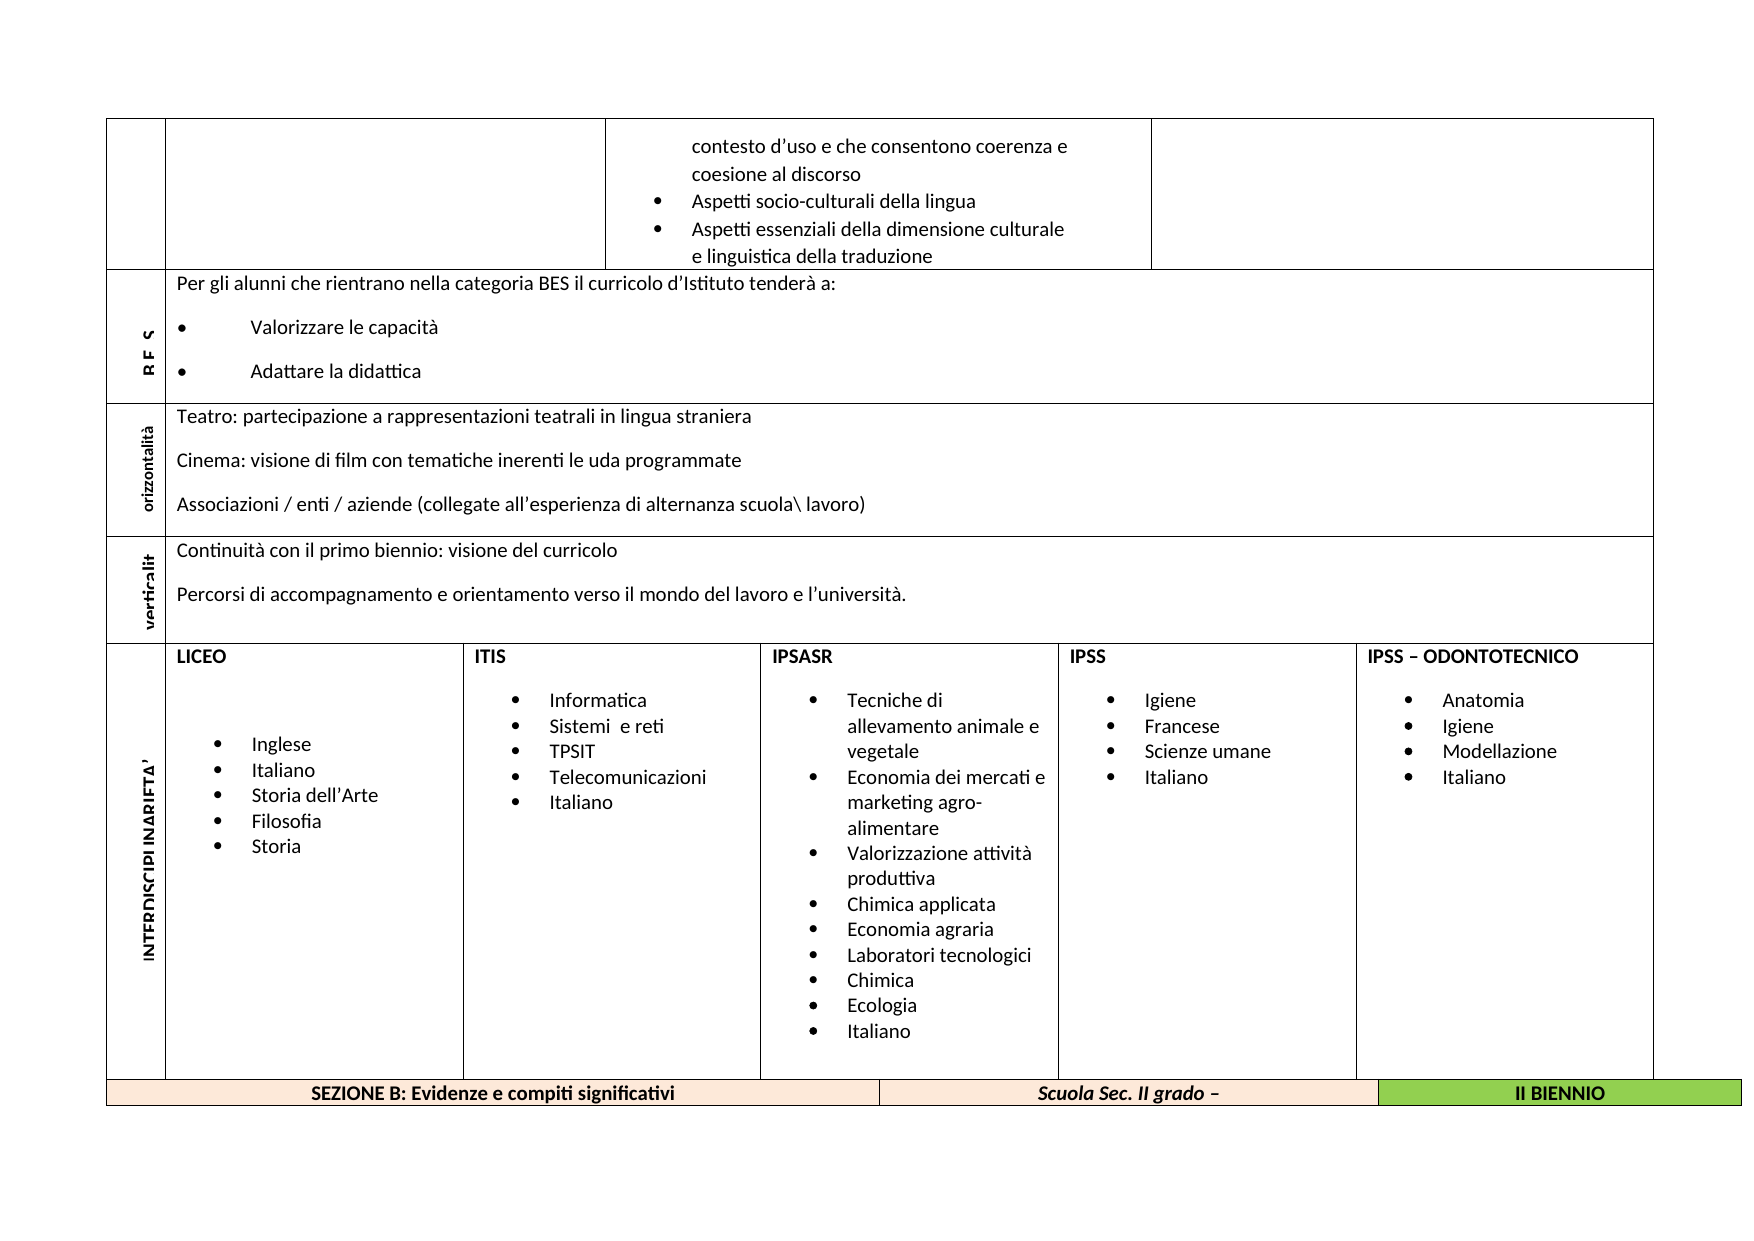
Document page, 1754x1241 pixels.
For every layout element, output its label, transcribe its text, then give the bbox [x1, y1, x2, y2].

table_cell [880, 1080, 1378, 1105]
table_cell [166, 119, 605, 269]
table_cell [606, 119, 1151, 269]
table_cell LICEO Inglese Italiano Storia dell’Arte Filosofia Storia [166, 644, 463, 1079]
table_cell [107, 119, 165, 269]
table_cell IPSS – ODONTOTECNICO Anatomia Igiene Modellazione Italiano [1357, 644, 1653, 1079]
table_cell Continuità con il primo biennio: visione del curricolo Percorsi di accompagnamento e orientamento verso il mondo del lavoro e l’università. [166, 537, 1653, 642]
table_cell IPSS Igiene Francese Scienze umane Italiano [1059, 644, 1356, 1079]
table_cell B E S [107, 270, 165, 402]
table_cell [1152, 119, 1653, 269]
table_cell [107, 1080, 879, 1105]
table_cell Teatro: partecipazione a rappresentazioni teatrali in lingua straniera Cinema: visione di film con tematiche inerenti le uda programmate Associazioni / enti / aziende (collegate all’esperienza di alternanza scuola\ lavoro) [166, 404, 1653, 536]
table_cell ITIS Informatica Sistemi e reti TPSIT Telecomunicazioni Italiano [464, 644, 760, 1079]
table_cell orizzontalità [107, 404, 165, 536]
table_cell Per gli alunni che rientrano nella categoria BES il curricolo d’Istituto tenderà a: • Valorizzare le capacità • Adattare la didattica [166, 270, 1653, 402]
table_cell IPSASR Tecniche di allevamento animale e vegetale Economia dei mercati e marketing agro-alimentare Valorizzazione attività produttiva Chimica applicata Economia agraria Laboratori tecnologici Chimica Ecologia Italiano [761, 644, 1058, 1079]
table_cell INTERDISCIPLINARIETA’ [107, 644, 165, 1079]
table_cell verticalità [107, 537, 165, 642]
table_cell II BIENNIO [1379, 1080, 1741, 1105]
